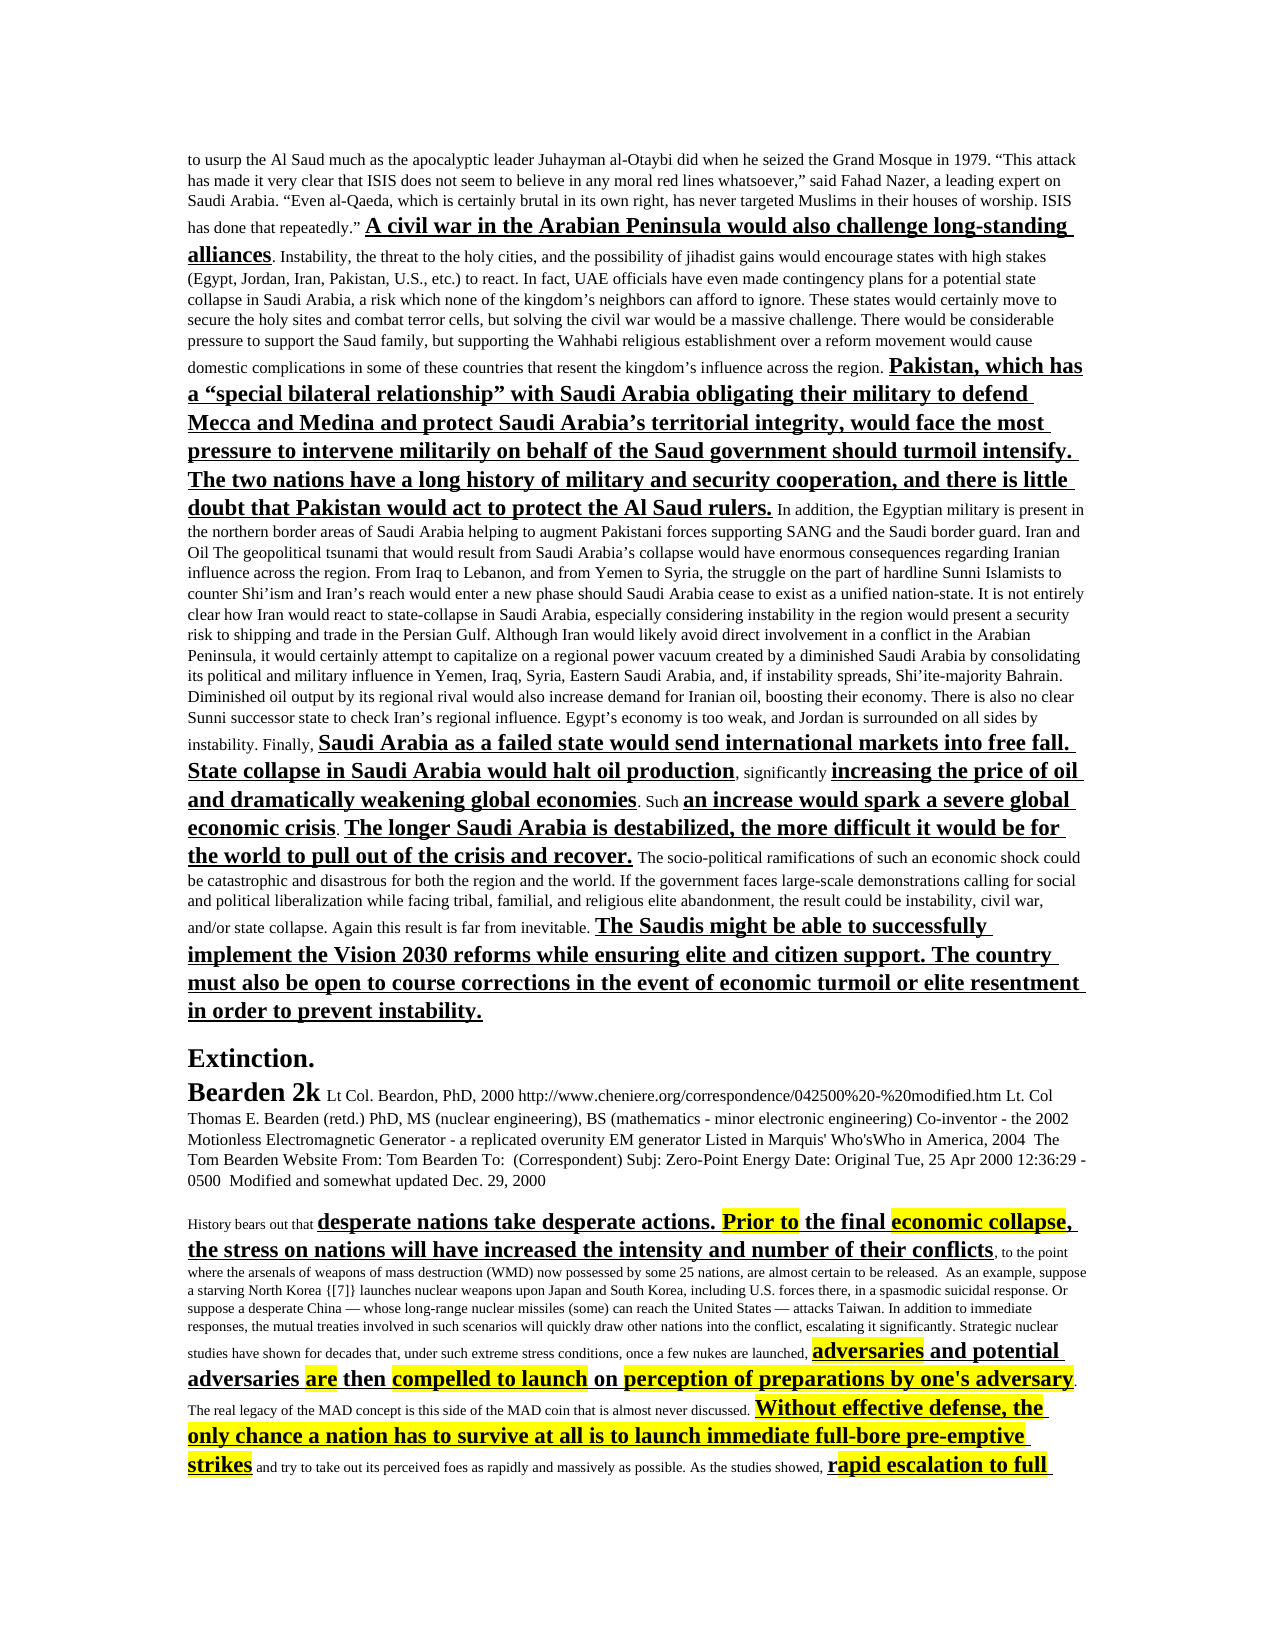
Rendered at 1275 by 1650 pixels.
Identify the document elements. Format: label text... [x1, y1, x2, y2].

subtitle Extinction. [187, 1043, 1087, 1074]
text Bearden 2k Lt Col. Beardon, PhD, 2000 http://www.cheniere.org/correspondence/042500%20-%20modified.htm Lt. Col Thomas E. Bearden (retd.) PhD, MS (nuclear engineering), BS (mathematics - minor electronic engineering) Co-inventor - the 2002 Motionless Electromagnetic Generator - a replicated overunity EM generator Listed in Marquis' Who'sWho in America, 2004 The Tom Bearden Website From: Tom Bearden To: (Correspondent) Subj: Zero-Point Energy Date: Original Tue, 25 Apr 2000 12:36:29 -0500 Modified and somewhat updated Dec. 29, 2000 [187, 1076, 1087, 1190]
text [187, 150, 1087, 1024]
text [187, 1208, 1087, 1477]
